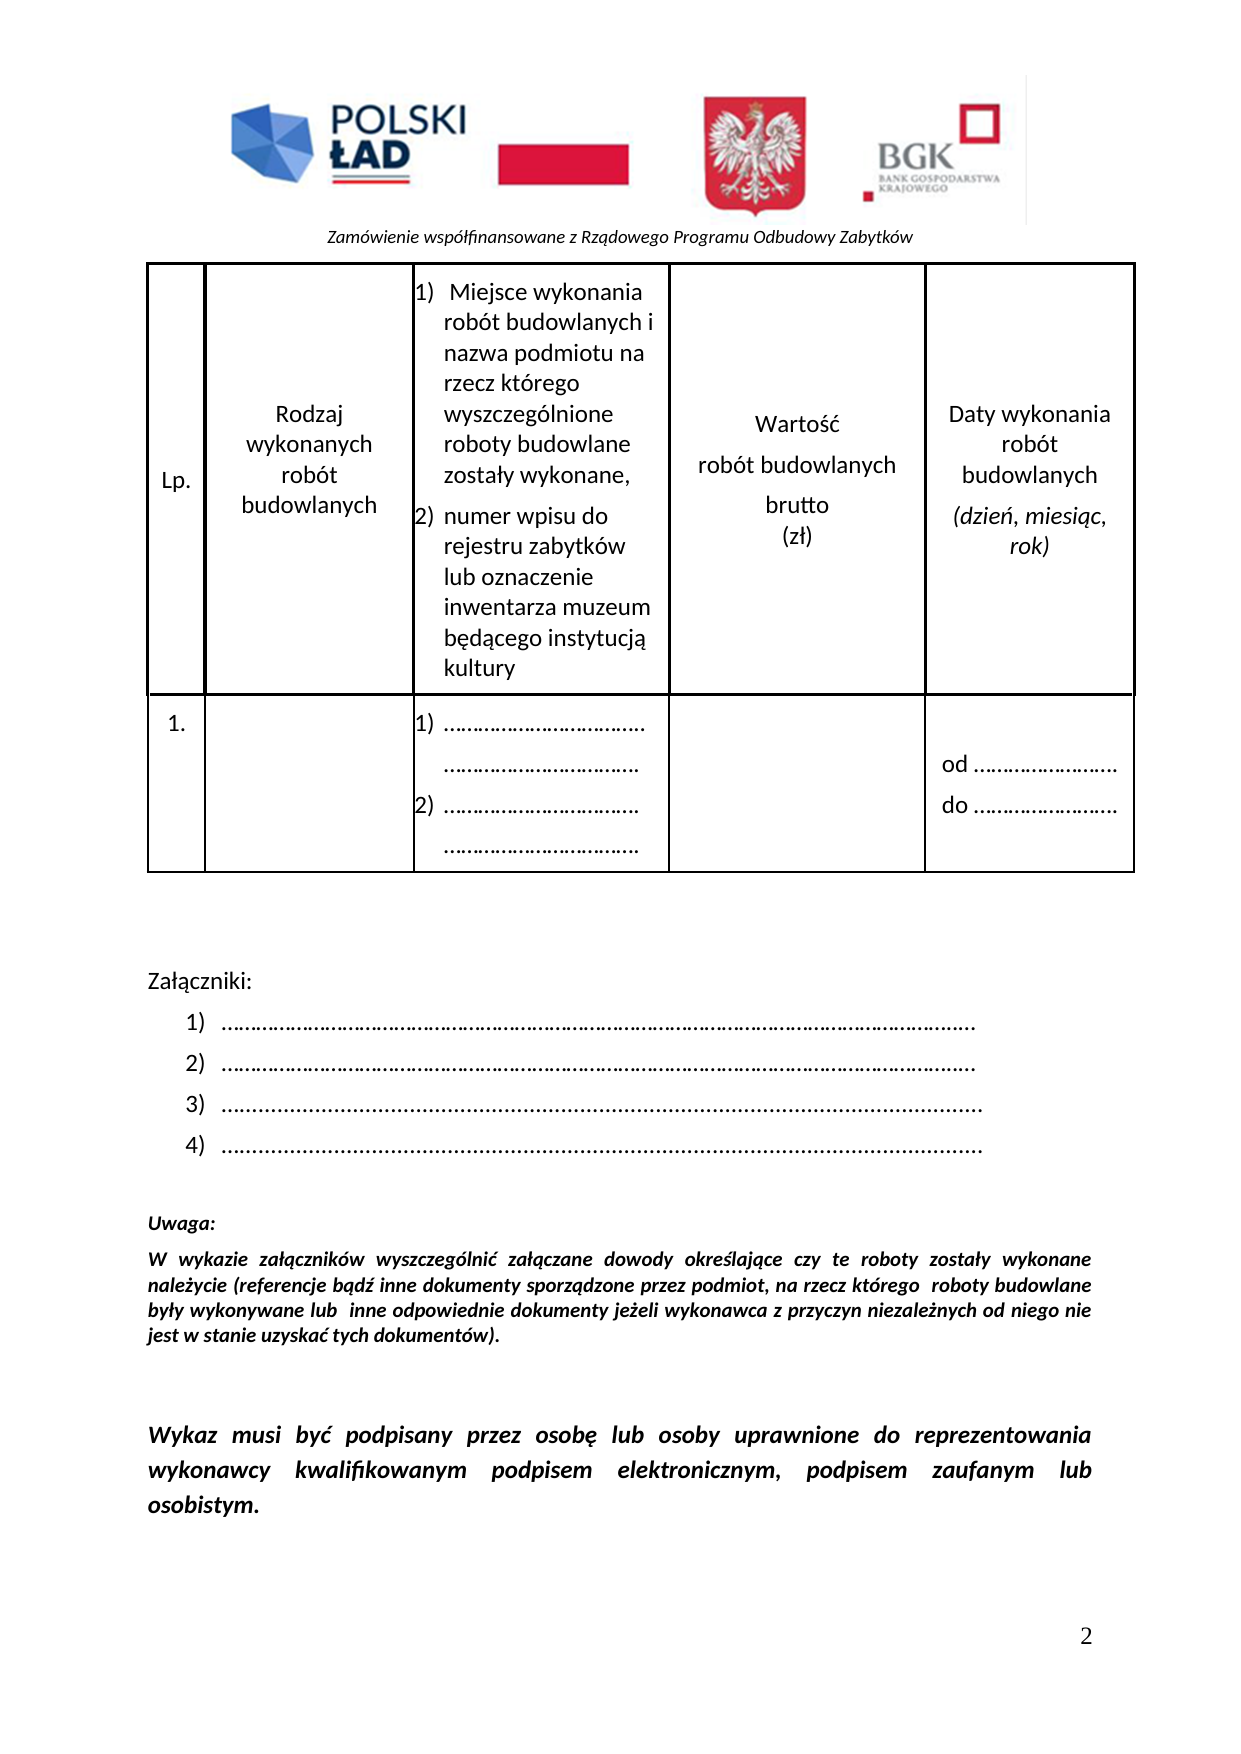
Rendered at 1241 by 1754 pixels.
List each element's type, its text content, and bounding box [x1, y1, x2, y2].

text Uwaga: [148, 1211, 1093, 1236]
table_header Rodzaj wykonanych robót budowlanych [207, 265, 412, 693]
list …...................................................................................................................... [185, 1088, 1093, 1118]
list …...................................................................................................................... [185, 1129, 1093, 1159]
table_header Lp. [149, 265, 203, 693]
text Załączniki: [148, 965, 1093, 996]
table_cell …………………………….. ……………………………. ……………………………. ……………………………. [415, 696, 668, 871]
list ………………………………………………………………………………………………………………..… [185, 1047, 1093, 1077]
table_cell [206, 696, 413, 871]
picture [213, 75, 1027, 225]
list ………………………………………………………………………………………………………………..… [185, 1006, 1093, 1036]
table_header Daty wykonania robót budowlanych (dzień, miesiąc, rok) [927, 265, 1133, 693]
table_cell od ……………………. do ……………………. [926, 693, 1133, 871]
table_header Wartość robót budowlanych brutto (zł) [671, 265, 924, 693]
table_cell 1. [149, 694, 204, 871]
text W wykazie załączników wyszczególnić załączane dowody określające czy te roboty zostały wykonane należycie (referencje bądź inne dokumenty sporządzone przez podmiot, na rzecz którego roboty budowlane były wykonywane lub inne odpowiednie dokumenty jeżeli wykonawca z przyczyn niezależnych od niego nie jest w stanie uzyskać tych dokumentów). [148, 1246, 1093, 1348]
table_header Miejsce wykonania robót budowlanych i nazwa podmiotu na rzecz którego wyszczególnione roboty budowlane zostały wykonane, numer wpisu do rejestru zabytków lub oznaczenie inwentarza muzeum będącego instytucją kultury [415, 265, 668, 693]
text Wykaz musi być podpisany przez osobę lub osoby uprawnione do reprezentowania wykonawcy kwalifikowanym podpisem elektronicznym, podpisem zaufanym lub osobistym. [148, 1419, 1093, 1520]
table_cell [670, 696, 924, 871]
